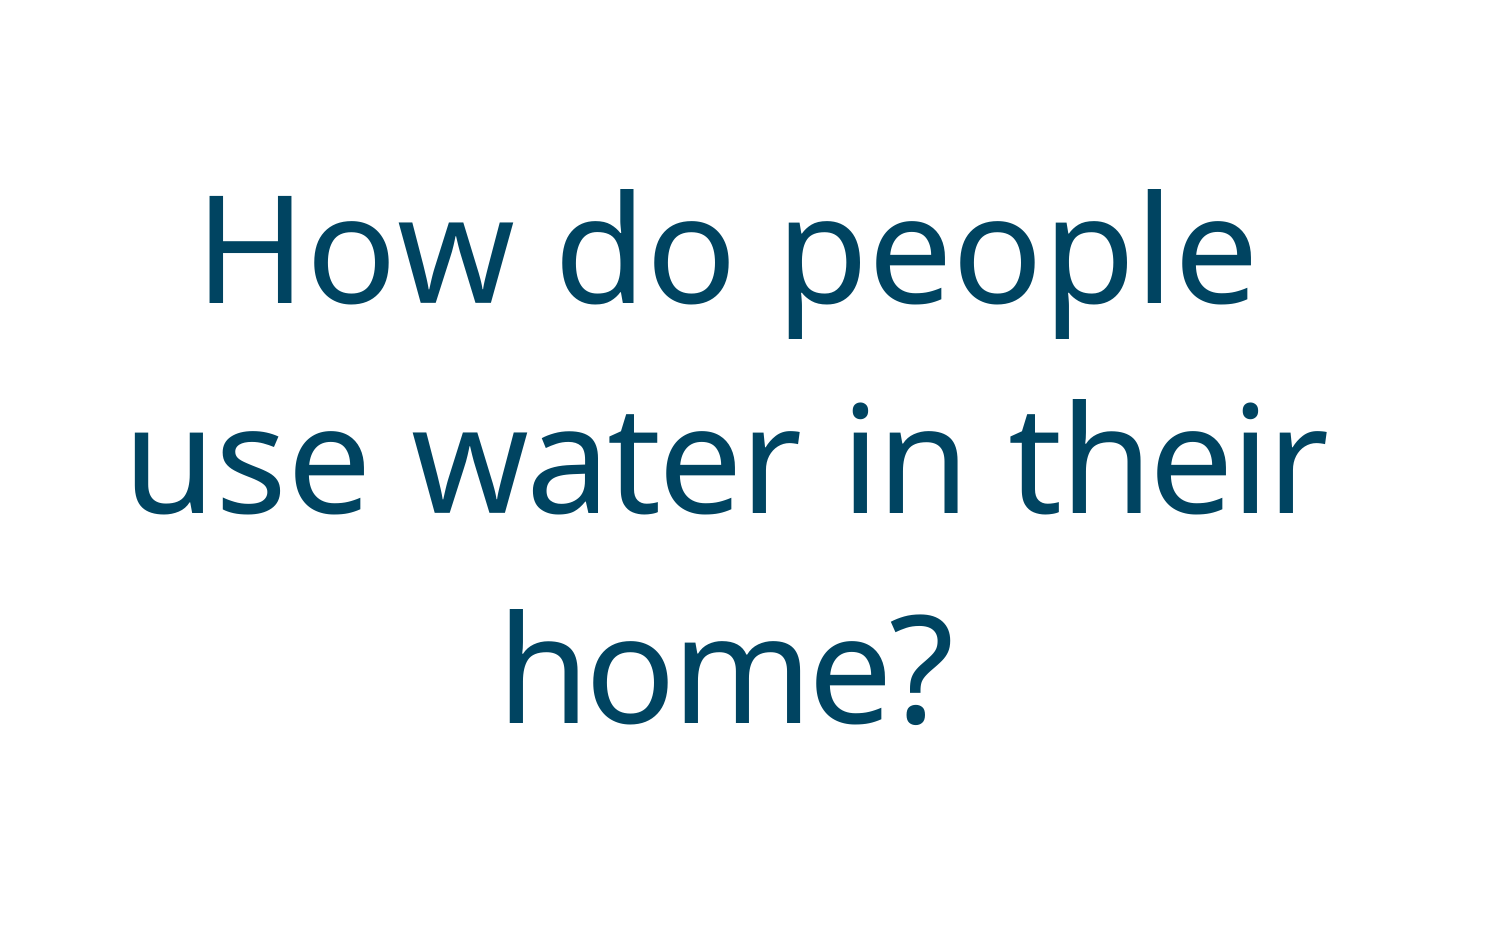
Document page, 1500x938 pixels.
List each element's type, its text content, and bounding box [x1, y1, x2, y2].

text How do people use water in their home? [81, 143, 1373, 768]
